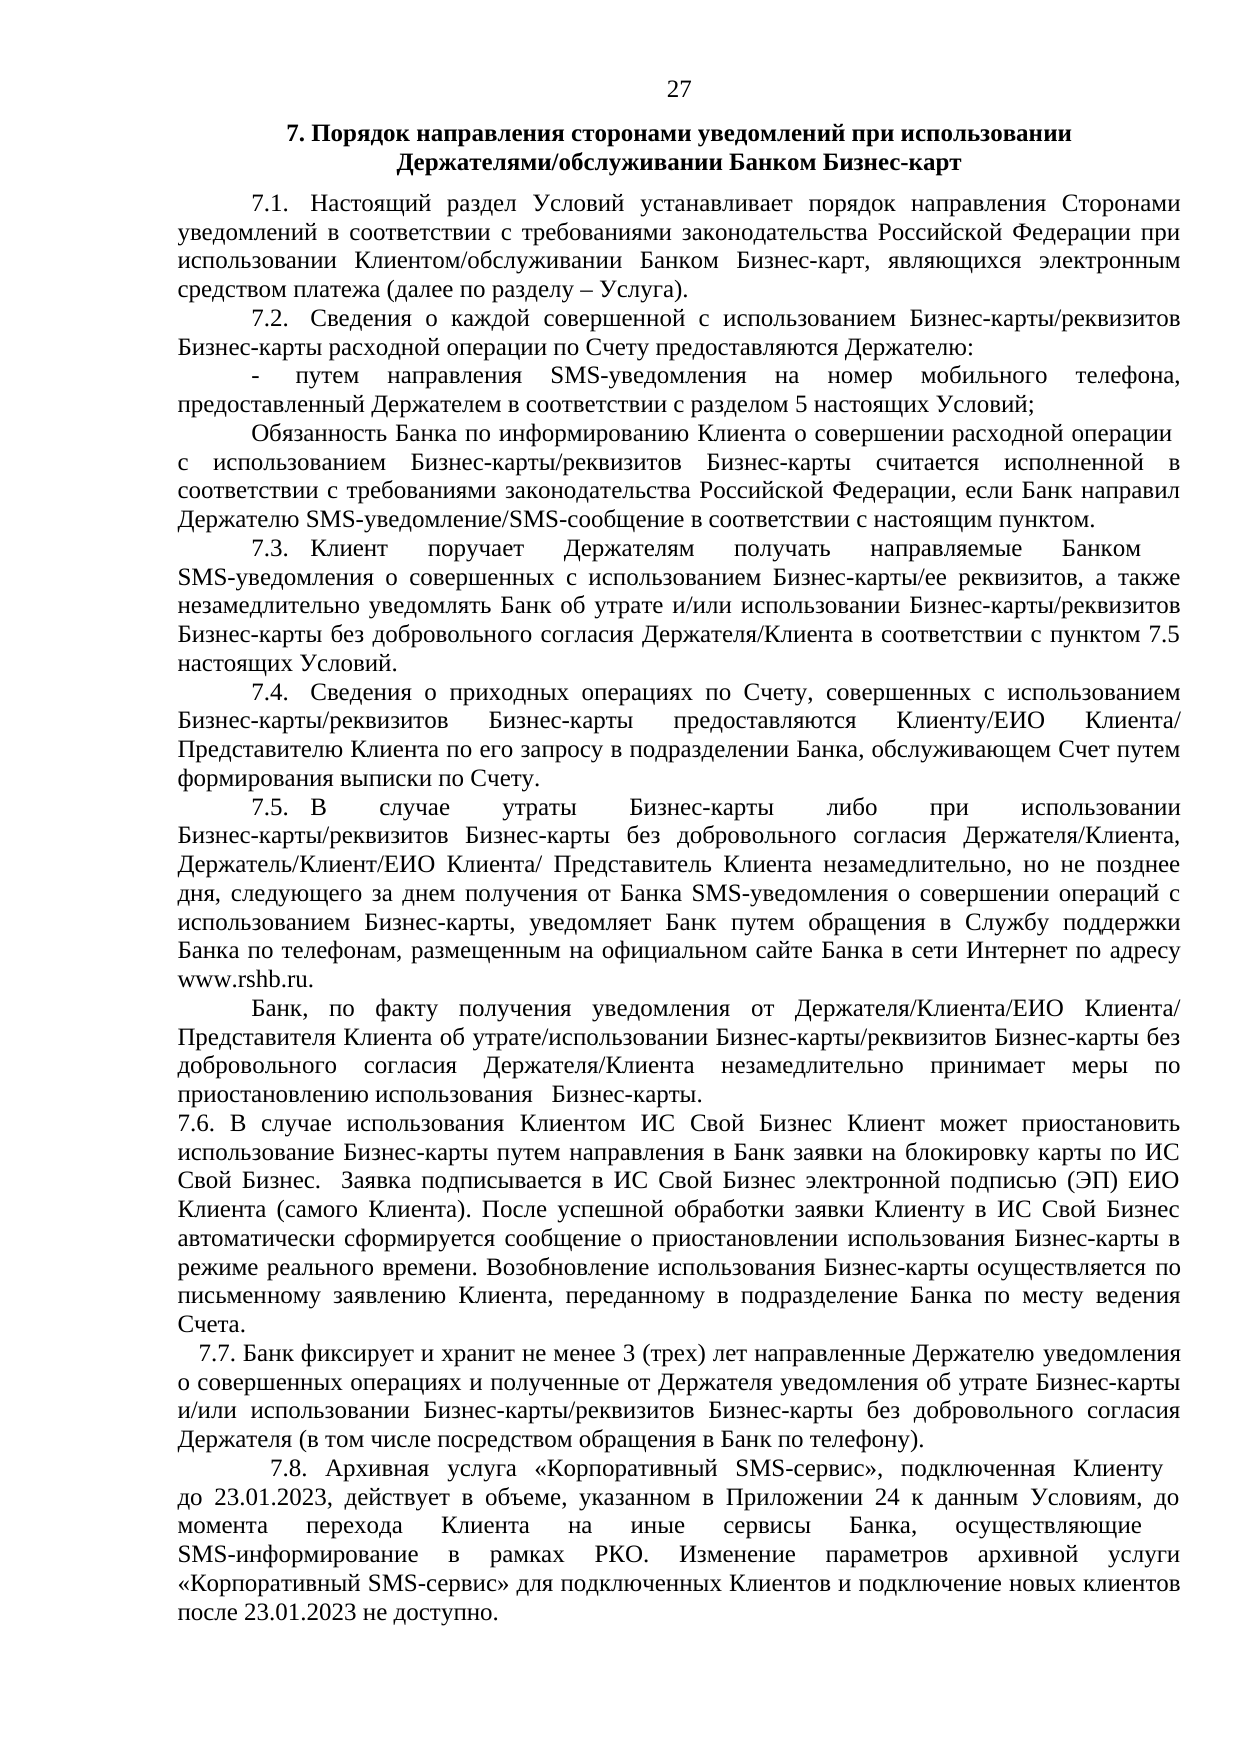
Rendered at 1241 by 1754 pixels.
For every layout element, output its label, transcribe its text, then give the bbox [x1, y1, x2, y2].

text Обязанность Банка по информированию Клиента о совершении расходной операции с использованием Бизнес-карты/реквизитов Бизнес-карты считается исполненной в соответствии с требованиями законодательства Российской Федерации, если Банк направил Держателю SMS-уведомление/SMS-сообщение в соответствии с настоящим пунктом. [177, 418, 1181, 533]
text Банк, по факту получения уведомления от Держателя/Клиента/ЕИО Клиента/ Представителя Клиента об утрате/использовании Бизнес-карты/реквизитов Бизнес-карты без добровольного согласия Держателя/Клиента незамедлительно принимает меры по приостановлению использования Бизнес-карты. [177, 993, 1181, 1108]
list Клиент поручает Держателям получать направляемые Банком SMS-уведомления о совершенных с использованием Бизнес-карты/ее реквизитов, а также незамедлительно уведомлять Банк об утрате и/или использовании Бизнес-карты/реквизитов Бизнес-карты без добровольного согласия Держателя/Клиента в соответствии с пунктом 7.5 настоящих Условий. [177, 533, 1181, 677]
list Настоящий раздел Условий устанавливает порядок направления Сторонами уведомлений в соответствии с требованиями законодательства Российской Федерации при использовании Клиентом/обслуживании Банком Бизнес-карт, являющихся электронным средством платежа (далее по разделу – Услуга). [177, 188, 1181, 303]
text 7.8. Архивная услуга «Корпоративный SMS-сервис», подключенная Клиенту до 23.01.2023, действует в объеме, указанном в Приложении 24 к данным Условиям, до момента перехода Клиента на иные сервисы Банка, осуществляющие SMS-информирование в рамках РКО. Изменение параметров архивной услуги «Корпоративный SMS-сервис» для подключенных Клиентов и подключение новых клиентов после 23.01.2023 не доступно. [148, 1453, 1181, 1626]
list 7. Порядок направления сторонами уведомлений при использовании Держателями/обслуживании Банком Бизнес-карт [177, 118, 1181, 176]
text 7.6. В случае использования Клиентом ИС Свой Бизнес Клиент может приостановить использование Бизнес-карты путем направления в Банк заявки на блокировку карты по ИС Свой Бизнес. Заявка подписывается в ИС Свой Бизнес электронной подписью (ЭП) ЕИО Клиента (самого Клиента). После успешной обработки заявки Клиенту в ИС Свой Бизнес автоматически сформируется сообщение о приостановлении использования Бизнес-карты в режиме реального времени. Возобновление использования Бизнес-карты осуществляется по письменному заявлению Клиента, переданному в подразделение Банка по месту ведения Счета. [177, 1108, 1181, 1338]
list В случае утраты Бизнес-карты либо при использовании Бизнес-карты/реквизитов Бизнес-карты без добровольного согласия Держателя/Клиента, Держатель/Клиент/ЕИО Клиента/ Представитель Клиента незамедлительно, но не позднее дня, следующего за днем получения от Банка SMS-уведомления о совершении операций с использованием Бизнес-карты, уведомляет Банк путем обращения в Службу поддержки Банка по телефонам, размещенным на официальном сайте Банка в сети Интернет по адресу www.rshb.ru. [177, 792, 1181, 993]
text 7.7. Банк фиксирует и хранит не менее 3 (трех) лет направленные Держателю уведомления о совершенных операциях и полученные от Держателя уведомления об утрате Бизнес-карты и/или использовании Бизнес-карты/реквизитов Бизнес-карты без добровольного согласия Держателя (в том числе посредством обращения в Банк по телефону). [177, 1338, 1181, 1453]
text - путем направления SMS-уведомления на номер мобильного телефона, предоставленный Держателем в соответствии с разделом 5 настоящих Условий; [177, 361, 1181, 418]
list Сведения о приходных операциях по Счету, совершенных с использованием Бизнес-карты/реквизитов Бизнес-карты предоставляются Клиенту/ЕИО Клиента/ Представителю Клиента по его запросу в подразделении Банка, обслуживающем Счет путем формирования выписки по Счету. [177, 677, 1181, 792]
list Сведения о каждой совершенной с использованием Бизнес-карты/реквизитов Бизнес-карты расходной операции по Счету предоставляются Держателю: [177, 303, 1181, 361]
